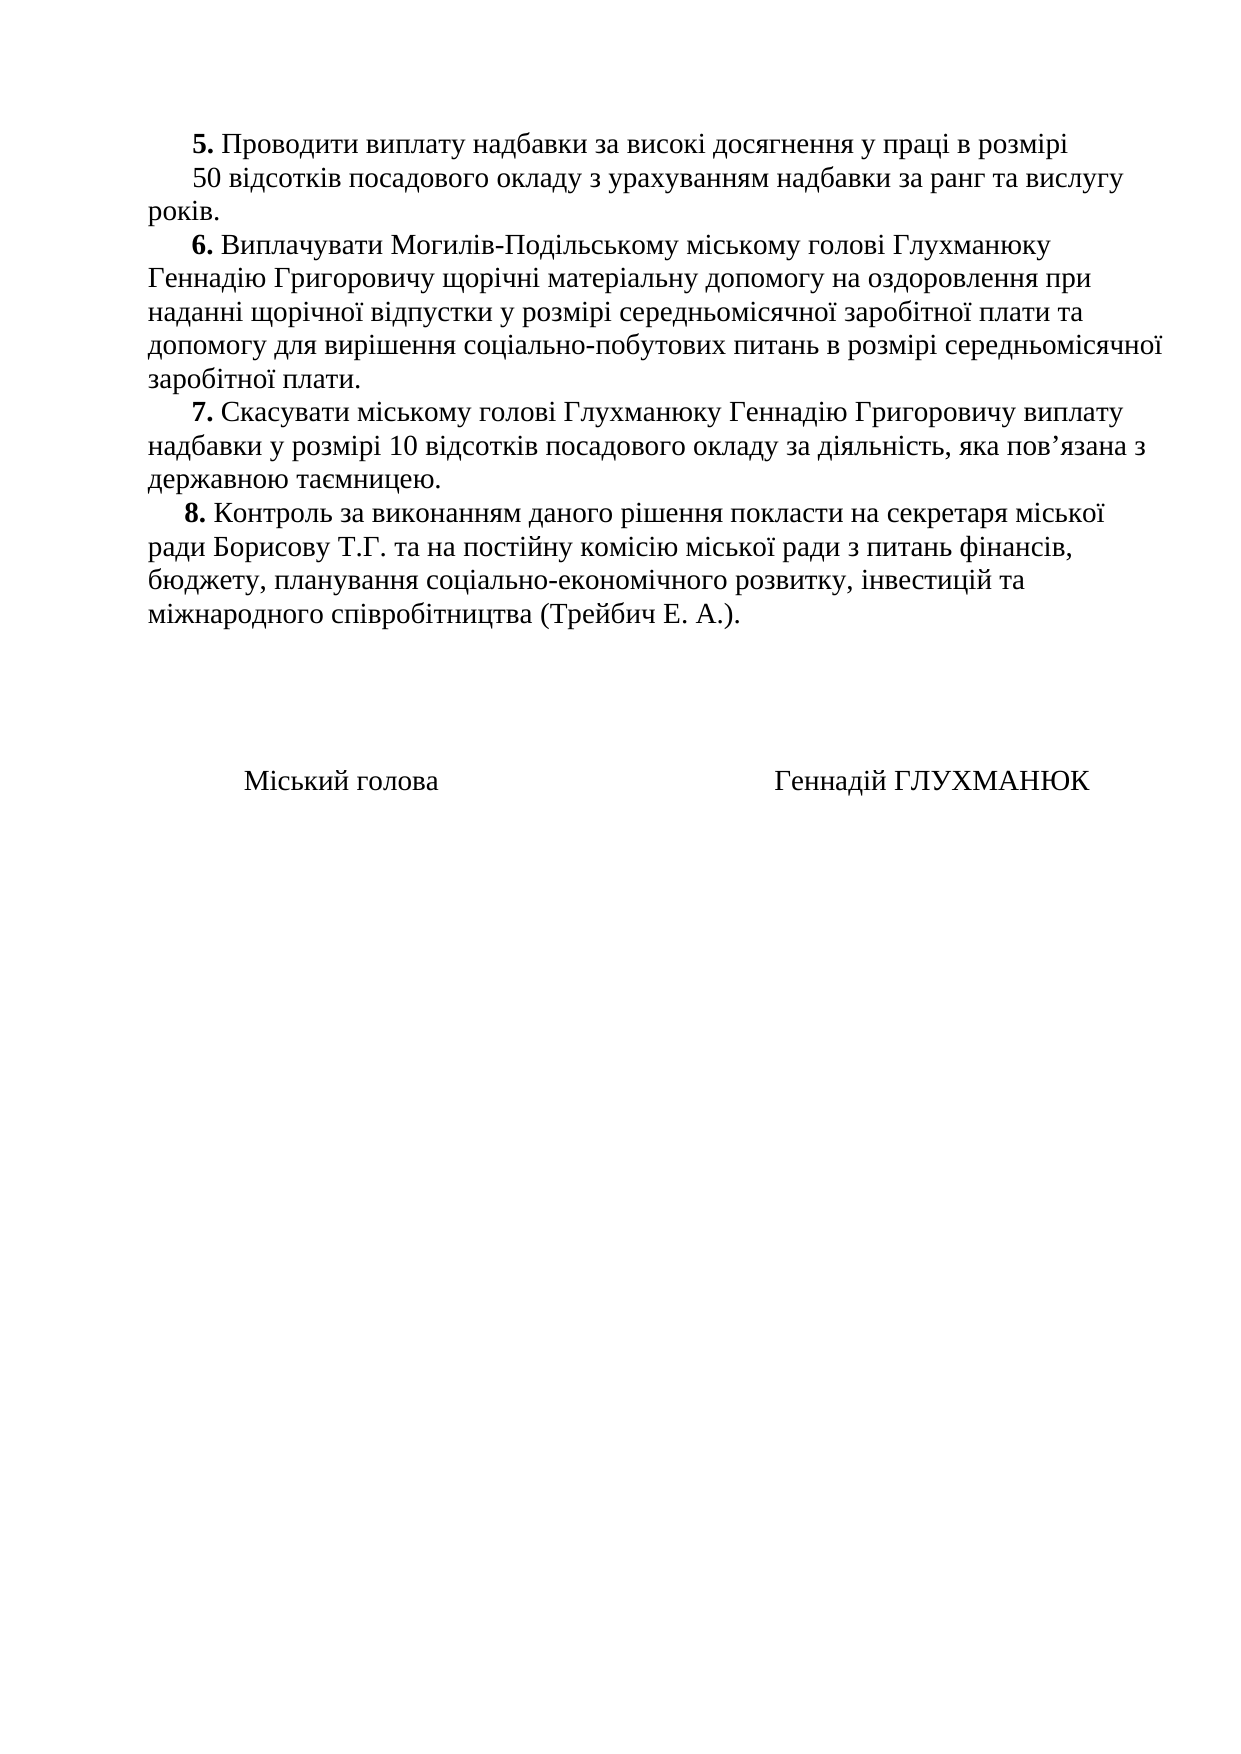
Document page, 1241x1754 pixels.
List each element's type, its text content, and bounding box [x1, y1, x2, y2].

text 8. Контроль за виконанням даного рішення покласти на секретаря міської ради Борисову Т.Г. та на постійну комісію міської ради з питань фінансів, бюджету, планування соціально-економічного розвитку, інвестицій та міжнародного співробітництва (Трейбич Е. А.). [148, 495, 1167, 629]
text 7. Скасувати міському голові Глухманюку Геннадію Григоровичу виплату надбавки у розмірі 10 відсотків посадового окладу за діяльність, яка пов’язана з державною таємницею. [148, 394, 1167, 495]
text Міський голова Геннадій ГЛУХМАНЮК [148, 763, 1167, 797]
text 5. Проводити виплату надбавки за високі досягнення у праці в розмірі [148, 126, 1167, 160]
text 6. Виплачувати Могилів-Подільському міському голові Глухманюку Геннадію Григоровичу щорічні матеріальну допомогу на оздоровлення при наданні щорічної відпустки у розмірі середньомісячної заробітної плати та допомогу для вирішення соціально-побутових питань в розмірі середньомісячної заробітної плати. [148, 227, 1167, 394]
text 50 відсотків посадового окладу з урахуванням надбавки за ранг та вислугу років. [148, 160, 1167, 227]
